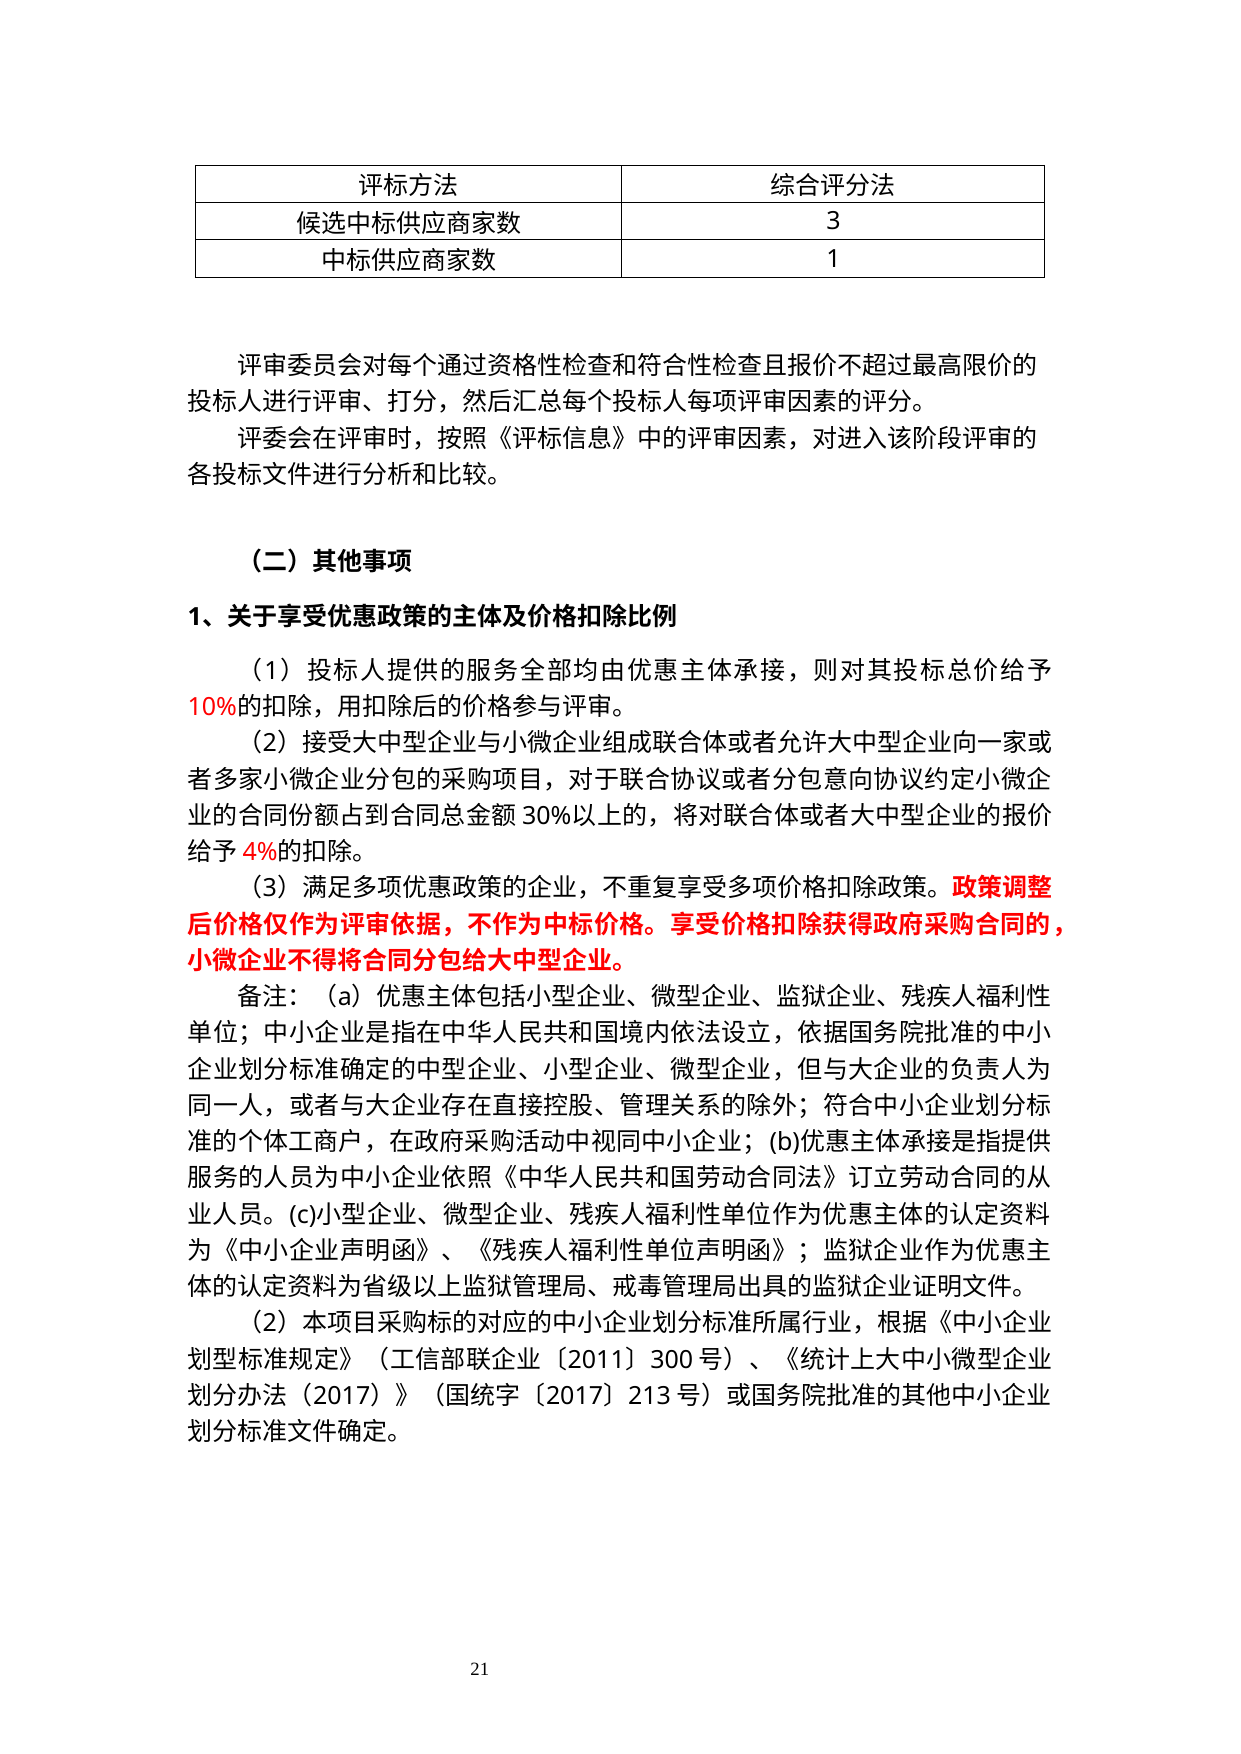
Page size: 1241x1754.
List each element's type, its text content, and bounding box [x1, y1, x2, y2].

text 1、关于享受优惠政策的主体及价格扣除比例 [187, 596, 1053, 632]
text 备注：（a）优惠主体包括小型企业、微型企业、监狱企业、残疾人福利性单位；中小企业是指在中华人民共和国境内依法设立，依据国务院批准的中小企业划分标准确定的中型企业、小型企业、微型企业，但与大企业的负责人为同一人，或者与大企业存在直接控股、管理关系的除外；符合中小企业划分标准的个体工商户，在政府采购活动中视同中小企业；(b)优惠主体承接是指提供服务的人员为中小企业依照《中华人民共和国劳动合同法》订立劳动合同的从业人员。(c)小型企业、微型企业、残疾人福利性单位作为优惠主体的认定资料为《中小企业声明函》、《残疾人福利性单位声明函》；监狱企业作为优惠主体的认定资料为省级以上监狱管理局、戒毒管理局出具的监狱企业证明文件。 [187, 977, 1053, 1303]
text 评委会在评审时，按照《评标信息》中的评审因素，对进入该阶段评审的各投标文件进行分析和比较。 [187, 418, 1053, 491]
table_cell 候选中标供应商家数 [196, 203, 621, 239]
text 评审委员会对每个通过资格性检查和符合性检查且报价不超过最高限价的投标人进行评审、打分，然后汇总每个投标人每项评审因素的评分。 [187, 346, 1053, 418]
table_cell 中标供应商家数 [196, 240, 621, 277]
table_cell 3 [622, 203, 1044, 239]
text （3）满足多项优惠政策的企业，不重复享受多项价格扣除政策。政策调整后价格仅作为评审依据，不作为中标价格。享受价格扣除获得政府采购合同的，小微企业不得将合同分包给大中型企业。 [187, 868, 1053, 977]
text （1）投标人提供的服务全部均由优惠主体承接，则对其投标总价给予 10%的扣除，用扣除后的价格参与评审。 [187, 650, 1053, 723]
text （2）接受大中型企业与小微企业组成联合体或者允许大中型企业向一家或者多家小微企业分包的采购项目，对于联合协议或者分包意向协议约定小微企业的合同份额占到合同总金额30%以上的，将对联合体或者大中型企业的报价给予4%的扣除。 [187, 723, 1053, 868]
table_header 评标方法 [196, 166, 621, 202]
text （2）本项目采购标的对应的中小企业划分标准所属行业，根据《中小企业划型标准规定》（工信部联企业〔2011〕300号）、《统计上大中小微型企业划分办法（2017）》（国统字〔2017〕213号）或国务院批准的其他中小企业划分标准文件确定。 [187, 1303, 1053, 1448]
table_cell 1 [622, 240, 1044, 277]
text （二）其他事项 [187, 542, 1053, 578]
table_header 综合评分法 [622, 166, 1044, 202]
